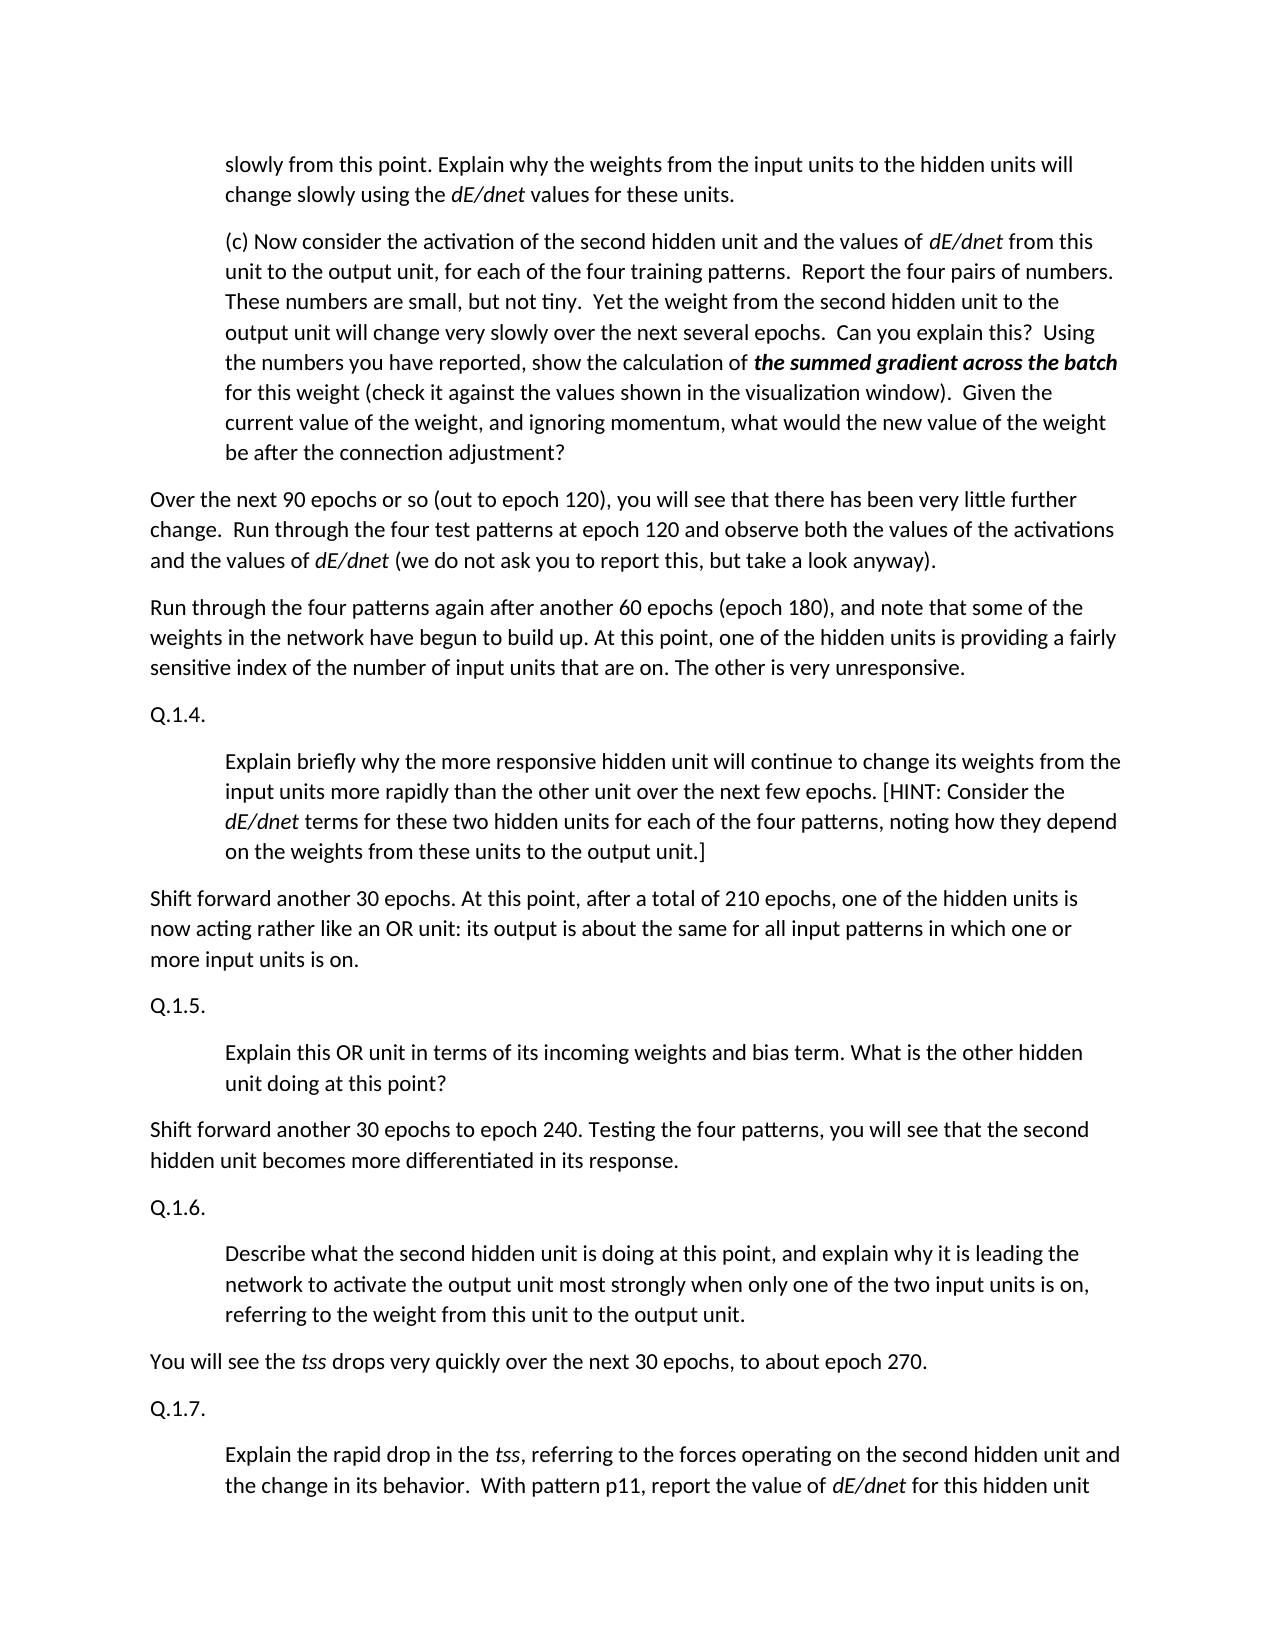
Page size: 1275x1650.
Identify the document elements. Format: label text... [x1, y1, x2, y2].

text Q.1.4. [150, 700, 1125, 728]
text Shift forward another 30 epochs to epoch 240. Testing the four patterns, you will see that the second hidden unit becomes more differentiated in its response. [150, 1116, 1125, 1174]
text (c) Now consider the activation of the second hidden unit and the values of dE/dnet from this unit to the output unit, for each of the four training patterns. Report the four pairs of numbers. These numbers are small, but not tiny. Yet the weight from the second hidden unit to the output unit will change very slowly over the next several epochs. Can you explain this? Using the numbers you have reported, show the calculation of the summed gradient across the batch for this weight (check it against the values shown in the visualization window). Given the current value of the weight, and ignoring momentum, what would the new value of the weight be after the connection adjustment? [225, 227, 1125, 467]
text Q.1.7. [150, 1394, 1125, 1422]
text Describe what the second hidden unit is doing at this point, and explain why it is leading the network to activate the output unit most strongly when only one of the two input units is on, referring to the weight from this unit to the output unit. [225, 1239, 1125, 1328]
text Explain briefly why the more responsive hidden unit will continue to change its weights from the input units more rapidly than the other unit over the next few epochs. [HINT: Consider the dE/dnet terms for these two hidden units for each of the four patterns, noting how they depend on the weights from these units to the output unit.] [225, 747, 1125, 866]
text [225, 1441, 1125, 1499]
text Over the next 90 epochs or so (out to epoch 120), you will see that there has been very little further change. Run through the four test patterns at epoch 120 and observe both the values of the activations and the values of dE/dnet (we do not ask you to report this, but take a look anyway). [150, 485, 1125, 574]
text Shift forward another 30 epochs. At this point, after a total of 210 epochs, one of the hidden units is now acting rather like an OR unit: its output is about the same for all input patterns in which one or more input units is on. [150, 884, 1125, 973]
text Q.1.6. [150, 1193, 1125, 1221]
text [225, 150, 1125, 208]
text Run through the four patterns again after another 60 epochs (epoch 180), and note that some of the weights in the network have begun to build up. At this point, one of the hidden units is providing a fairly sensitive index of the number of input units that are on. The other is very unresponsive. [150, 593, 1125, 681]
text You will see the tss drops very quickly over the next 30 epochs, to about epoch 270. [150, 1347, 1125, 1375]
text Explain this OR unit in terms of its incoming weights and bias term. What is the other hidden unit doing at this point? [225, 1038, 1125, 1097]
text Q.1.5. [150, 992, 1125, 1020]
